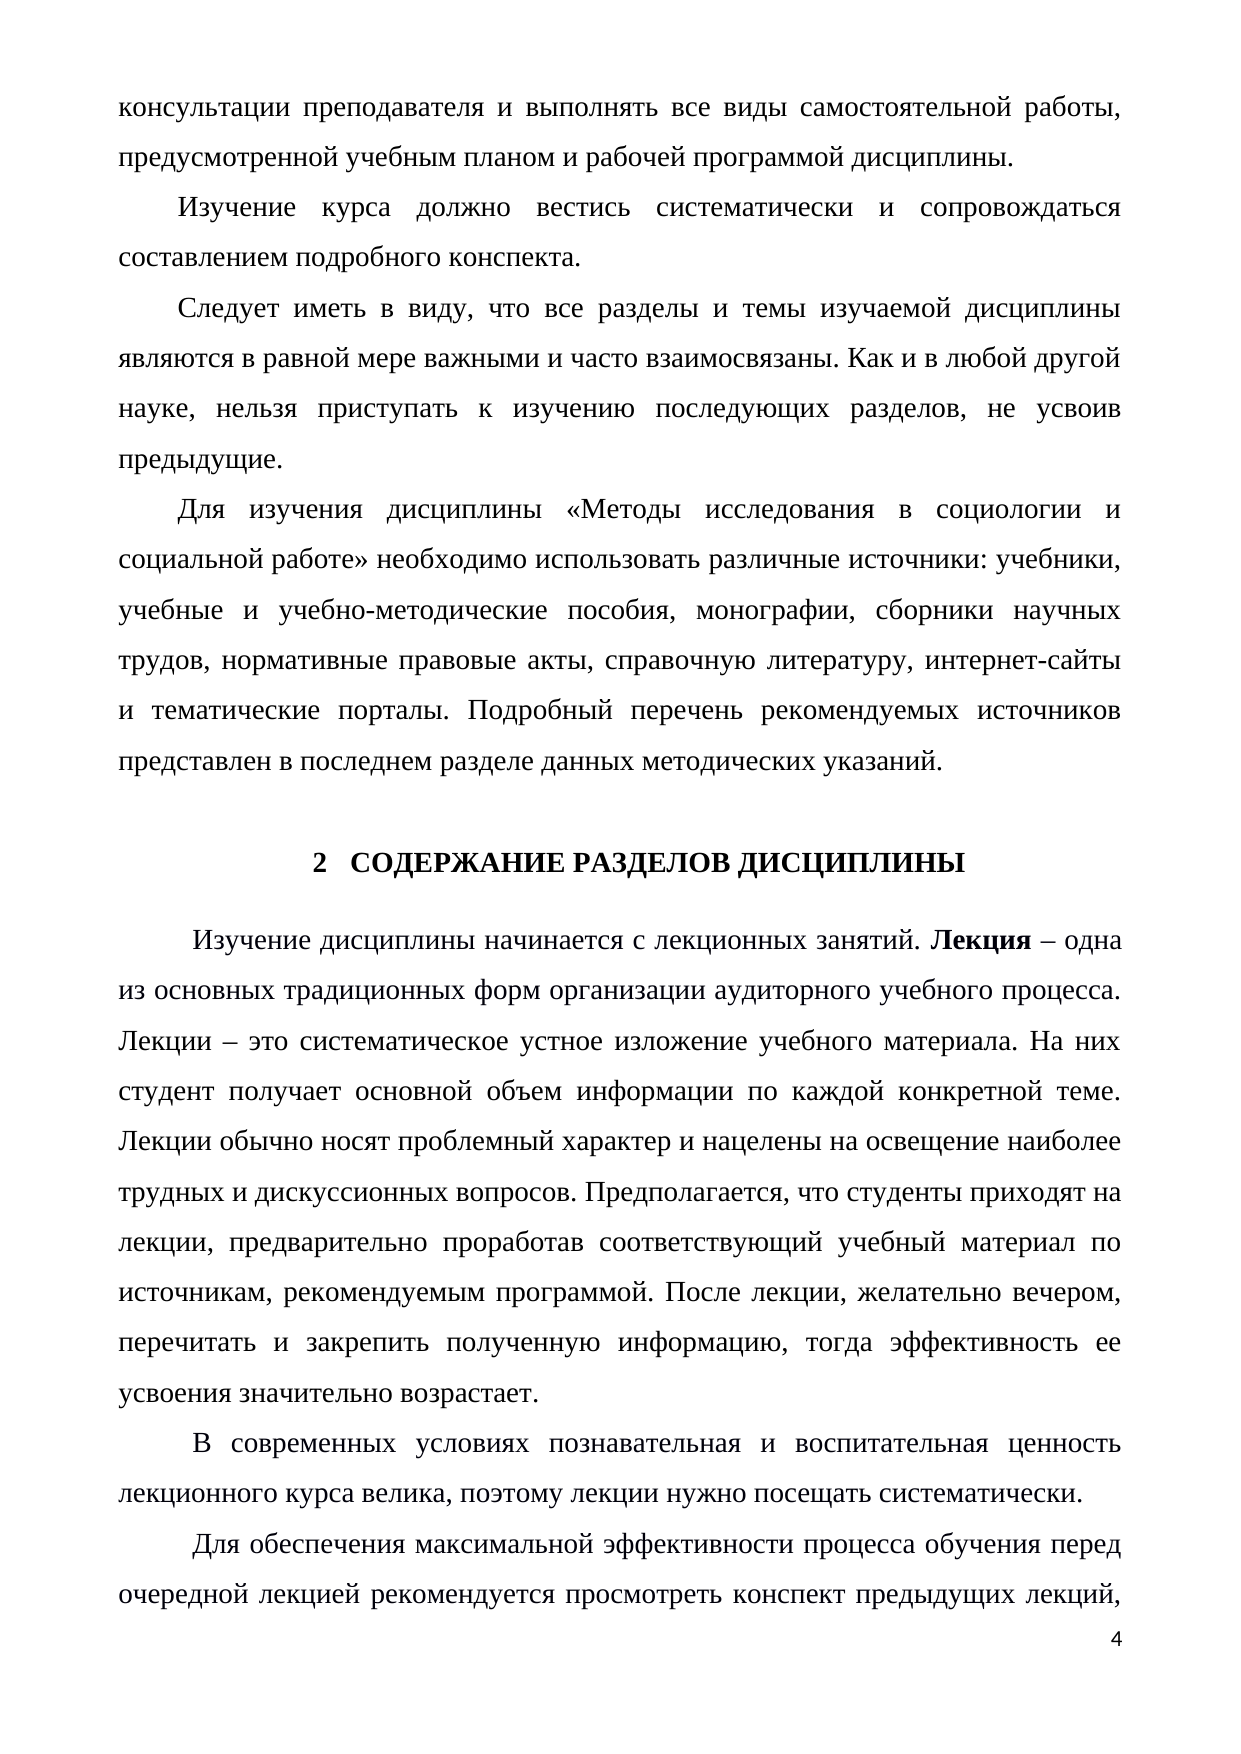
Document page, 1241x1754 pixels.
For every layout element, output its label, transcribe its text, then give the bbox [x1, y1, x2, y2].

text Следует иметь в виду, что все разделы и темы изучаемой дисциплины являются в равной мере важными и часто взаимосвязаны. Как и в любой другой науке, нельзя приступать к изучению последующих разделов, не усвоив предыдущие. [118, 290, 1122, 474]
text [118, 89, 1122, 172]
text Для изучения дисциплины «Методы исследования в социологии и социальной работе» необходимо использовать различные источники: учебники, учебные и учебно-методические пособия, монографии, сборники научных трудов, нормативные правовые акты, справочную литературу, интернет-сайты и тематические порталы. Подробный перечень рекомендуемых источников представлен в последнем разделе данных методических указаний. [118, 491, 1122, 776]
text Изучение курса должно вестись систематически и сопровождаться составлением подробного конспекта. [118, 189, 1122, 273]
list СОДЕРЖАНИЕ РАЗДЕЛОВ ДИСЦИПЛИНЫ [156, 845, 1122, 878]
text Изучение дисциплины начинается с лекционных занятий. Лекция – одна из основных традиционных форм организации аудиторного учебного процесса. Лекции – это систематическое устное изложение учебного материала. На них студент получает основной объем информации по каждой конкретной теме. Лекции обычно носят проблемный характер и нацелены на освещение наиболее трудных и дискуссионных вопросов. Предполагается, что студенты приходят на лекции, предварительно проработав соответствующий учебный материал по источникам, рекомендуемым программой. После лекции, желательно вечером, перечитать и закрепить полученную информацию, тогда эффективность ее усвоения значительно возрастает. [118, 922, 1122, 1408]
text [118, 1526, 1122, 1610]
text В современных условиях познавательная и воспитательная ценность лекционного курса велика, поэтому лекции нужно посещать систематически. [118, 1425, 1122, 1509]
